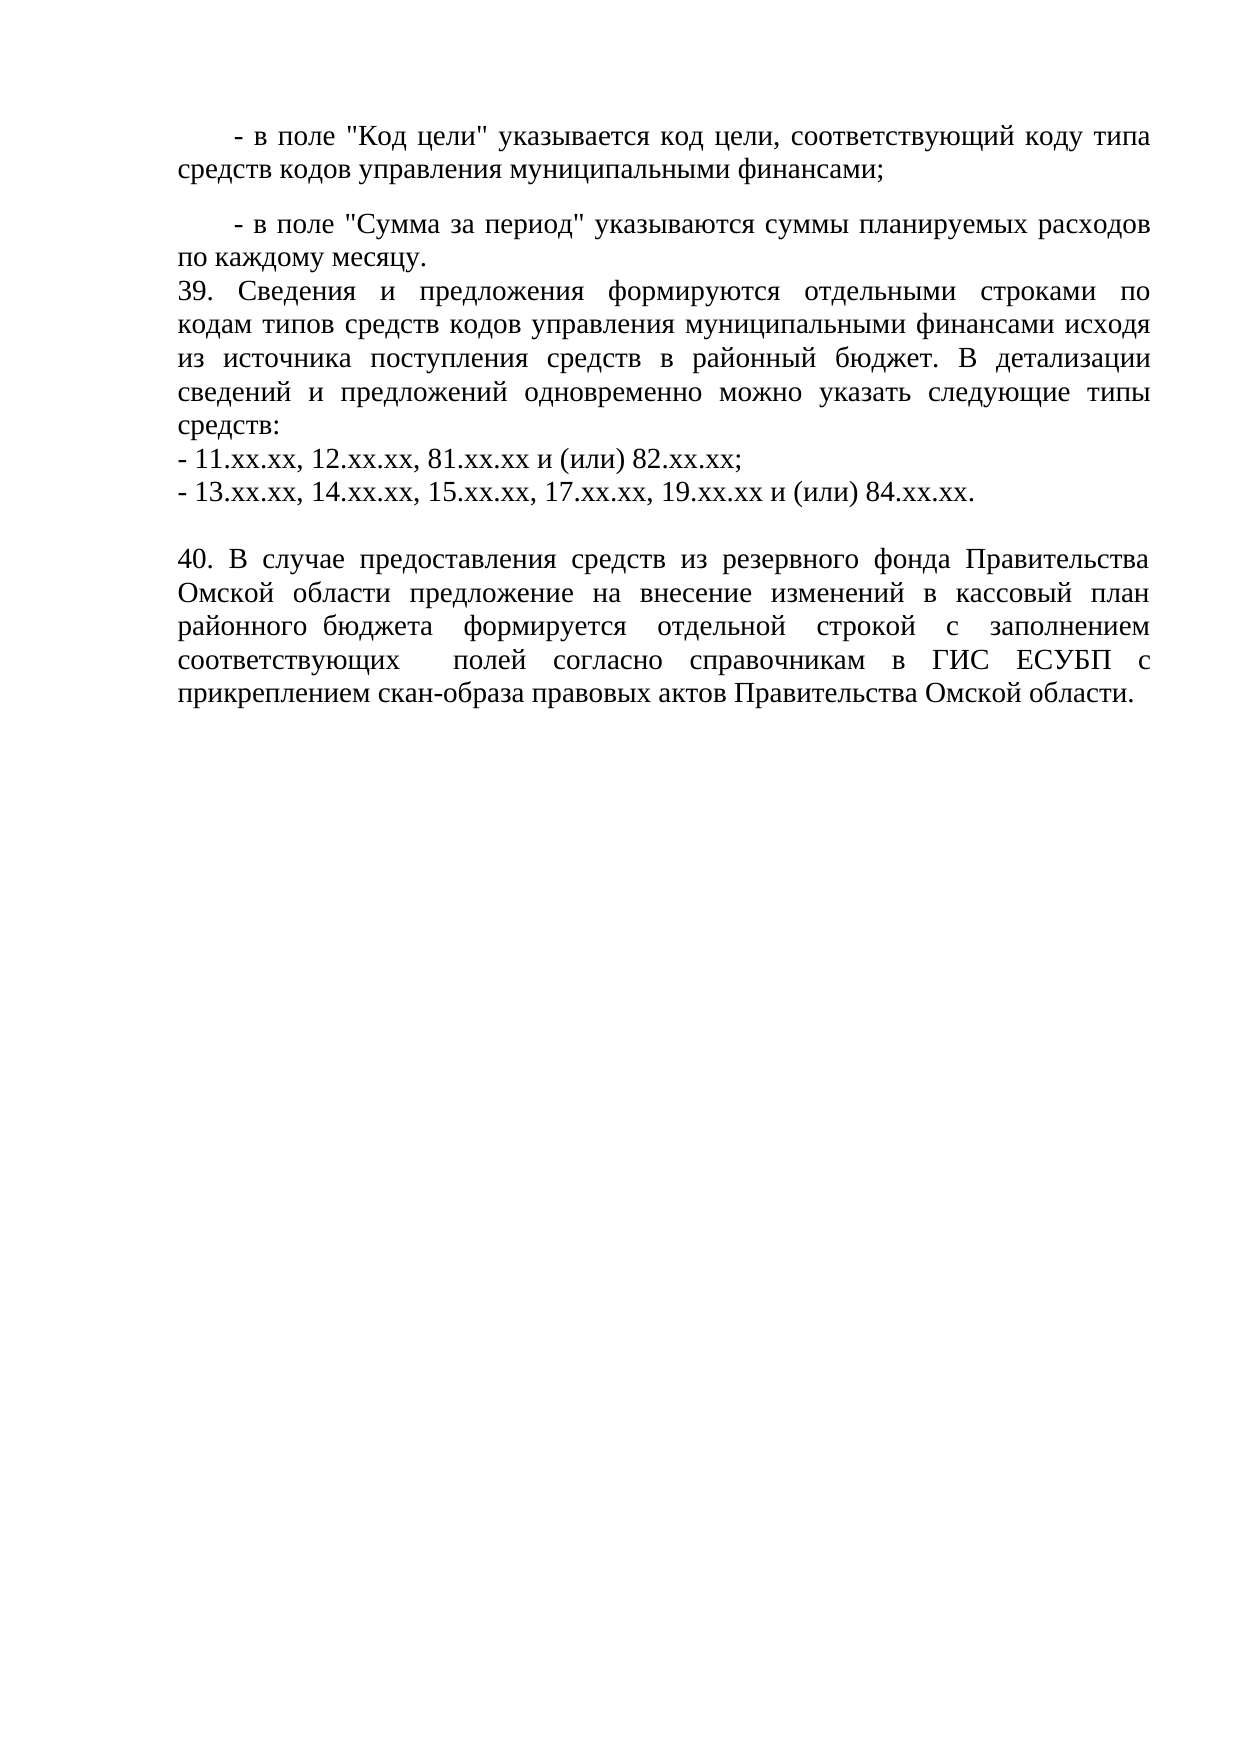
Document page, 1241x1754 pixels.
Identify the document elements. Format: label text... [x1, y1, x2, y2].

text - в поле "Сумма за период" указываются суммы планируемых расходов по каждому месяцу. [177, 206, 1152, 273]
text 40. В случае предоставления средств из резервного фонда Правительства [177, 541, 1152, 575]
text - в поле "Код цели" указывается код цели, соответствующий коду типа средств кодов управления муниципальными финансами; [177, 118, 1152, 185]
text Омской области предложение на внесение изменений в кассовый план районного бюджета формируется отдельной строкой с заполнением соответствующих полей согласно справочникам в ГИС ЕСУБП с прикреплением скан-образа правовых актов Правительства Омской области. [177, 575, 1152, 709]
text - 11.xx.xx, 12.xx.xx, 81.xx.xx и (или) 82.xx.xx; [177, 441, 1152, 474]
text 39. Сведения и предложения формируются отдельными строками по кодам типов средств кодов управления муниципальными финансами исходя из источника поступления средств в районный бюджет. В детализации сведений и предложений одновременно можно указать следующие типы средств: [177, 273, 1152, 441]
text - 13.xx.xx, 14.xx.xx, 15.xx.xx, 17.xx.xx, 19.xx.xx и (или) 84.xx.xx. [177, 474, 1152, 508]
